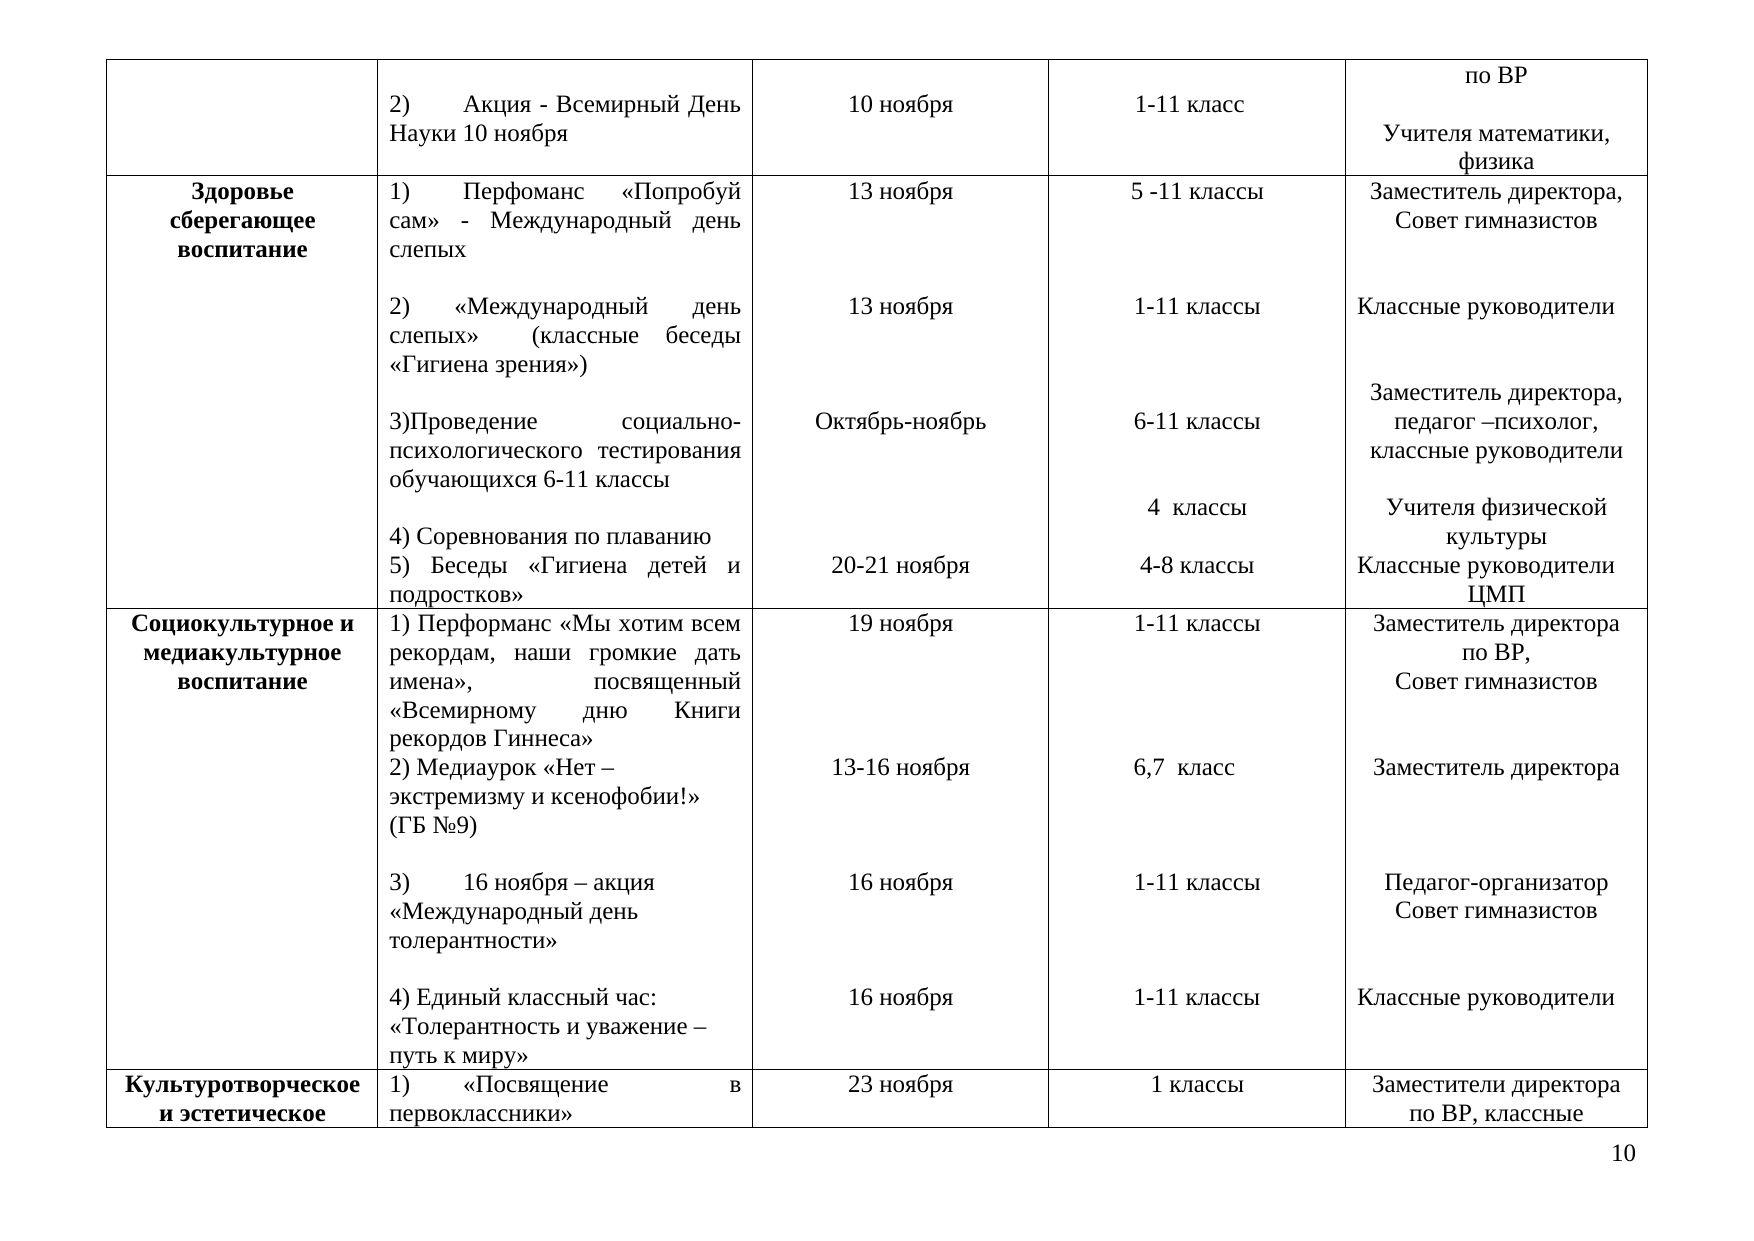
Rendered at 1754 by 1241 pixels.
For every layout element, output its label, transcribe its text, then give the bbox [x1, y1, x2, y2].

table_cell 1 классы 7-8 классы [1049, 1070, 1345, 1127]
table_cell Социокультурное и медиакультурное воспитание [107, 609, 377, 1068]
table_cell 13 ноября 13 ноября Октябрь-ноябрь 20-21 ноября [753, 176, 1048, 607]
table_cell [107, 60, 377, 175]
table_cell класс 1-11 класс [1049, 60, 1345, 175]
table_cell 15 ноября 10 ноября [753, 60, 1048, 175]
table_cell Заместитель директора по ВР, Совет гимназистов Заместитель директора Педагог-организатор Совет гимназистов Классные руководители [1346, 609, 1647, 1068]
table_cell 1) Перформанс «Мы хотим всем рекордам, наши громкие дать имена», посвященный «Всемирному дню Книги рекордов Гиннеса» 2) Медиаурок «Нет – экстремизму и ксенофобии!» (ГБ №9) 16 ноября – акция «Международный день толерантности» 4) Единый классный час: «Толерантность и уважение – путь к миру» [378, 609, 752, 1068]
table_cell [378, 1070, 752, 1127]
table_cell Заместитель директора, Совет гимназистов Классные руководители Заместитель директора, педагог –психолог, классные руководители Учителя физической культуры Классные руководители ЦМП [1346, 176, 1647, 607]
table_cell 1-11 классы 6,7 класс 1-11 классы 1-11 классы [1049, 609, 1345, 1068]
table_cell 19 ноября 13-16 ноября 16 ноября 16 ноября [753, 609, 1048, 1068]
table_cell 5 -11 классы 1-11 классы 6-11 классы 4 классы 4-8 классы [1049, 176, 1345, 607]
table_cell Перфоманс «Попробуй сам» - Международный день слепых 2) «Международный день слепых» (классные беседы «Гигиена зрения») 3)Проведение социально-психологического тестирования обучающихся 6-11 классы 4) Соревнования по плаванию 5) Беседы «Гигиена детей и подростков» [378, 176, 752, 607]
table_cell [378, 60, 752, 175]
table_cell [107, 1070, 377, 1127]
table_cell 23 ноября 22 ноября [753, 1070, 1048, 1127]
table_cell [1346, 60, 1647, 175]
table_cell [1346, 1070, 1647, 1127]
table_cell Здоровье сберегающее воспитание [107, 176, 377, 607]
